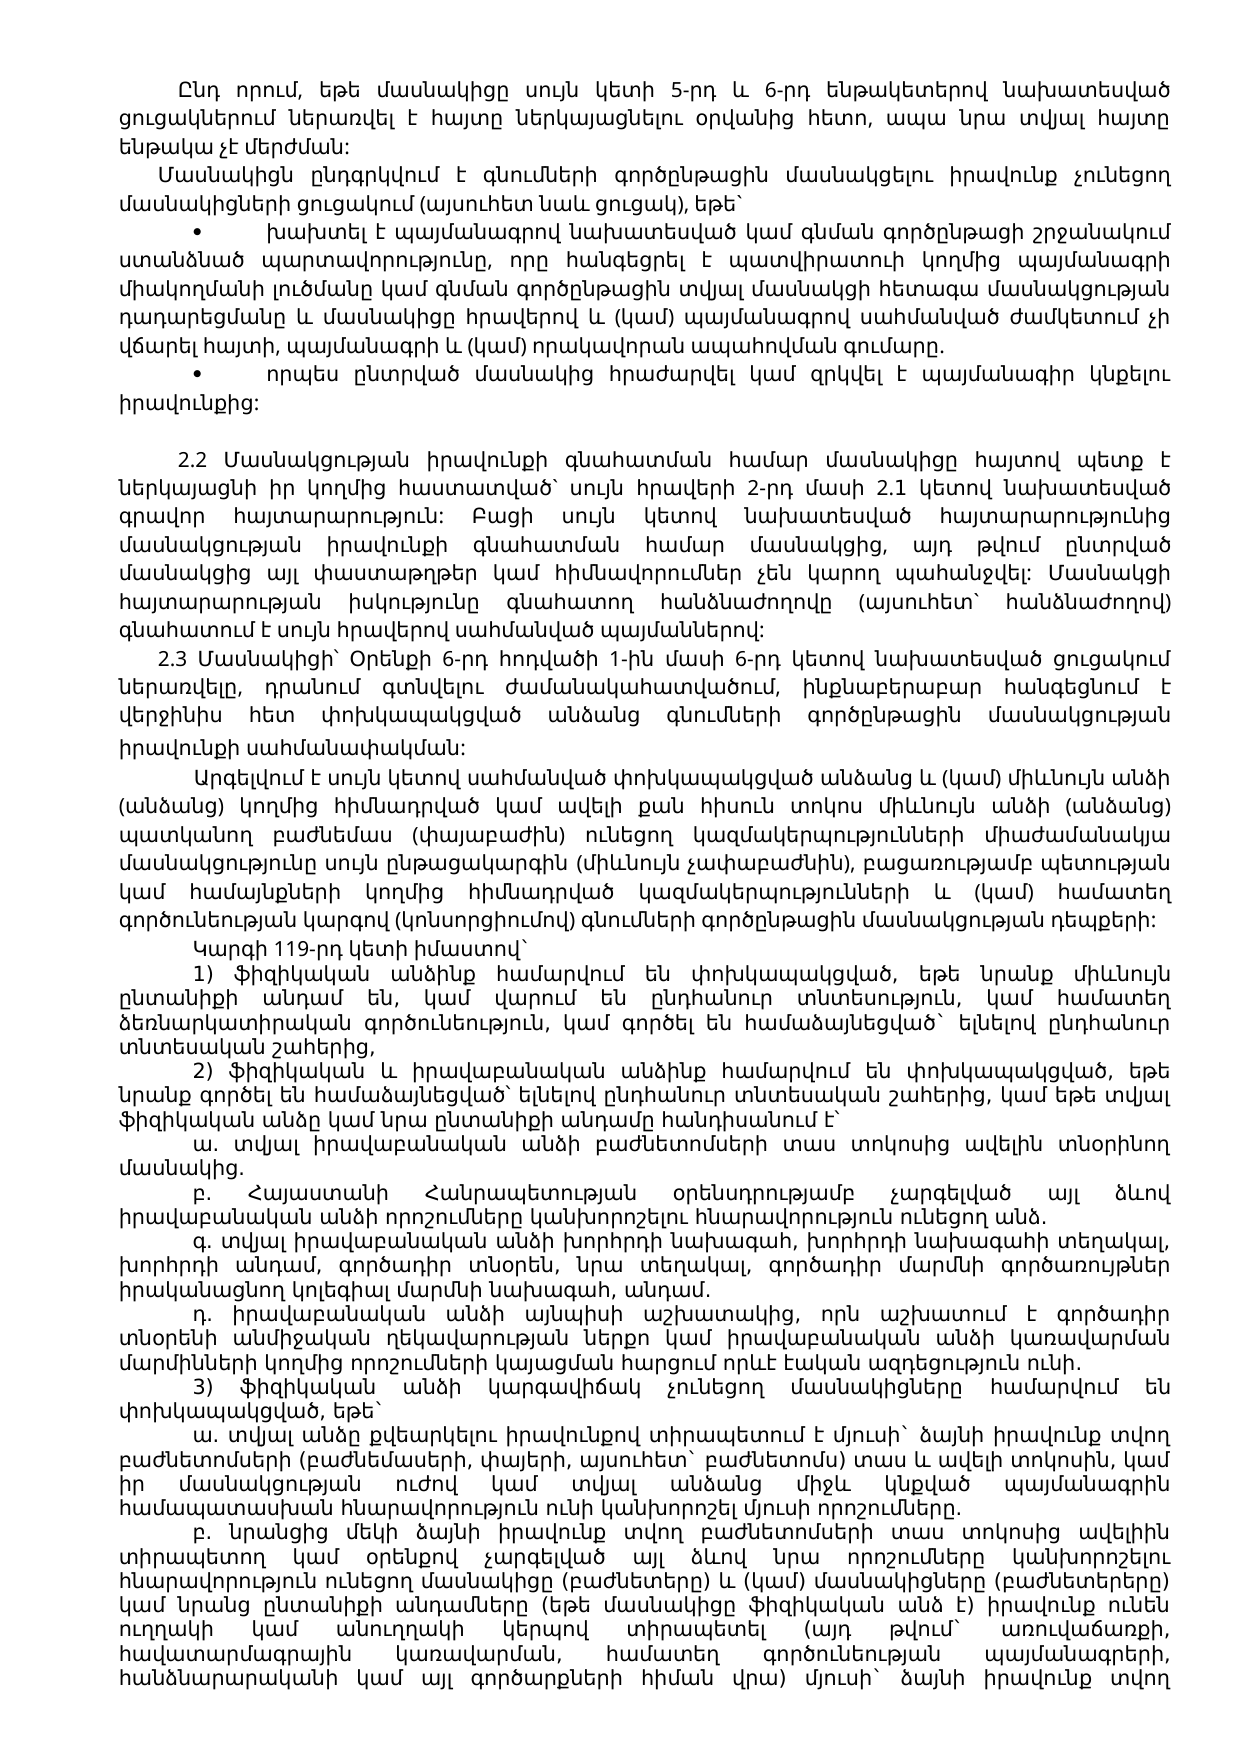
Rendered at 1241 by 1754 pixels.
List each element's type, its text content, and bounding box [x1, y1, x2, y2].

text գ. տվյալ իրավաբանական անձի խորհրդի նախագահ, խորհրդի նախագահի տեղակալ, խորհրդի անդամ, գործադիր տնօրեն, նրա տեղակալ, գործադիր մարմնի գործառույթներ իրականացնող կոլեգիալ մարմնի նախագահ, անդամ. [118, 1229, 1171, 1302]
text դ. իրավաբանական անձի այնպիսի աշխատակից, որն աշխատում է գործադիր տնօրենի անմիջական ղեկավարության ներքո կամ իրավաբանական անձի կառավարման մարմինների կողմից որոշումների կայացման հարցում որևէ էական ազդեցություն ունի. [118, 1302, 1171, 1375]
text ա. տվյալ անձը քվեարկելու իրավունքով տիրապետում է մյուսի` ձայնի իրավունք տվող բաժնետոմսերի (բաժնեմասերի, փայերի, այսուհետ` բաժնետոմս) տաս և ավելի տոկոսին, կամ իր մասնակցության ուժով կամ տվյալ անձանց միջև կնքված պայմանագրին համապատասխան հնարավորություն ունի կանխորոշել մյուսի որոշումները. [118, 1423, 1171, 1520]
text 3) ֆիզիկական անձի կարգավիճակ չունեցող մասնակիցները համարվում են փոխկապակցված, եթե` [118, 1375, 1171, 1423]
text ա. տվյալ իրավաբանական անձի բաժնետոմսերի տաս տոկոսից ավելին տնօրինող մասնակից. [118, 1132, 1171, 1181]
text 2.3 Մասնակիցի՝ Օրենքի 6-րդ հոդվածի 1-ին մասի 6-րդ կետով նախատեսված ցուցակում ներառվելը, դրանում գտնվելու ժամանակահատվածում, ինքնաբերաբար հանգեցնում է վերջինիս հետ փոխկապակցված անձանց գնումների գործընթացին մասնակցության իրավունքի սահմանափակման: [118, 644, 1171, 763]
text բ. Հայաստանի Հանրապետության օրենսդրությամբ չարգելված այլ ձևով իրավաբանական անձի որոշումները կանխորոշելու հնարավորություն ունեցող անձ. [118, 1181, 1171, 1229]
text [118, 1520, 1171, 1690]
list որպես ընտրված մասնակից հրաժարվել կամ զրկվել է պայմանագիր կնքելու իրավունքից: [118, 359, 1171, 416]
list խախտել է պայմանագրով նախատեսված կամ գնման գործընթացի շրջանակում ստանձնած պարտավորությունը, որը հանգեցրել է պատվիրատուի կողմից պայմանագրի միակողմանի լուծմանը կամ գնման գործընթացին տվյալ մասնակցի հետագա մասնակցության դադարեցմանը և մասնակիցը հրավերով և (կամ) պայմանագրով սահմանված ժամկետում չի վճարել հայտի, պայմանագրի և (կամ) որակավորան ապահովման գումարը. [118, 217, 1171, 359]
text Մասնակիցն ընդգրկվում է գնումների գործընթացին մասնակցելու իրավունք չունեցող մասնակիցների ցուցակում (այսուհետ նաև ցուցակ), եթե` [118, 160, 1171, 217]
text Արգելվում է սույն կետով սահմանված փոխկապակցված անձանց և (կամ) միևնույն անձի (անձանց) կողմից հիմնադրված կամ ավելի քան հիսուն տոկոս միևնույն անձի (անձանց) պատկանող բաժնեմաս (փայաբաժին) ունեցող կազմակերպությունների միաժամանակյա մասնակցությունը սույն ընթացակարգին (միևնույն չափաբաժնին), բացառությամբ պետության կամ համայնքների կողմից հիմնադրված կազմակերպությունների և (կամ) համատեղ գործունեության կարգով (կոնսորցիումով) գնումների գործընթացին մասնակցության դեպքերի: [118, 763, 1171, 934]
text 2) ֆիզիկական և իրավաբանական անձինք համարվում են փոխկապակցված, եթե նրանք գործել են համաձայնեցված՝ ելնելով ընդհանուր տնտեսական շահերից, կամ եթե տվյալ ֆիզիկական անձը կամ նրա ընտանիքի անդամը հանդիսանում է՝ [118, 1059, 1171, 1132]
text 2.2 Մասնակցության իրավունքի գնահատման համար մասնակիցը հայտով պետք է ներկայացնի իր կողմից հաստատված` սույն հրավերի 2-րդ մասի 2.1 կետով նախատեսված գրավոր հայտարարություն: Բացի սույն կետով նախատեսված հայտարարությունից մասնակցության իրավունքի գնահատման համար մասնակցից, այդ թվում ընտրված մասնակցից այլ փաստաթղթեր կամ հիմնավորումներ չեն կարող պահանջվել: Մասնակցի հայտարարության իսկությունը գնահատող հանձնաժողովը (այսուհետ` հանձնաժողով) գնահատում է սույն հրավերով սահմանված պայմաններով: [118, 445, 1171, 644]
text Կարգի 119-րդ կետի իմաստով` [118, 934, 1171, 962]
text Ընդ որում, եթե մասնակիցը սույն կետի 5-րդ և 6-րդ ենթակետերով նախատեսված ցուցակներում ներառվել է հայտը ներկայացնելու օրվանից հետո, ապա նրա տվյալ հայտը ենթակա չէ մերժման: [118, 75, 1171, 160]
text 1) ֆիզիկական անձինք համարվում են փոխկապակցված, եթե նրանք միևնույն ընտանիքի անդամ են, կամ վարում են ընդհանուր տնտեսություն, կամ համատեղ ձեռնարկատիրական գործունեություն, կամ գործել են համաձայնեցված` ելնելով ընդհանուր տնտեսական շահերից, [118, 962, 1171, 1059]
